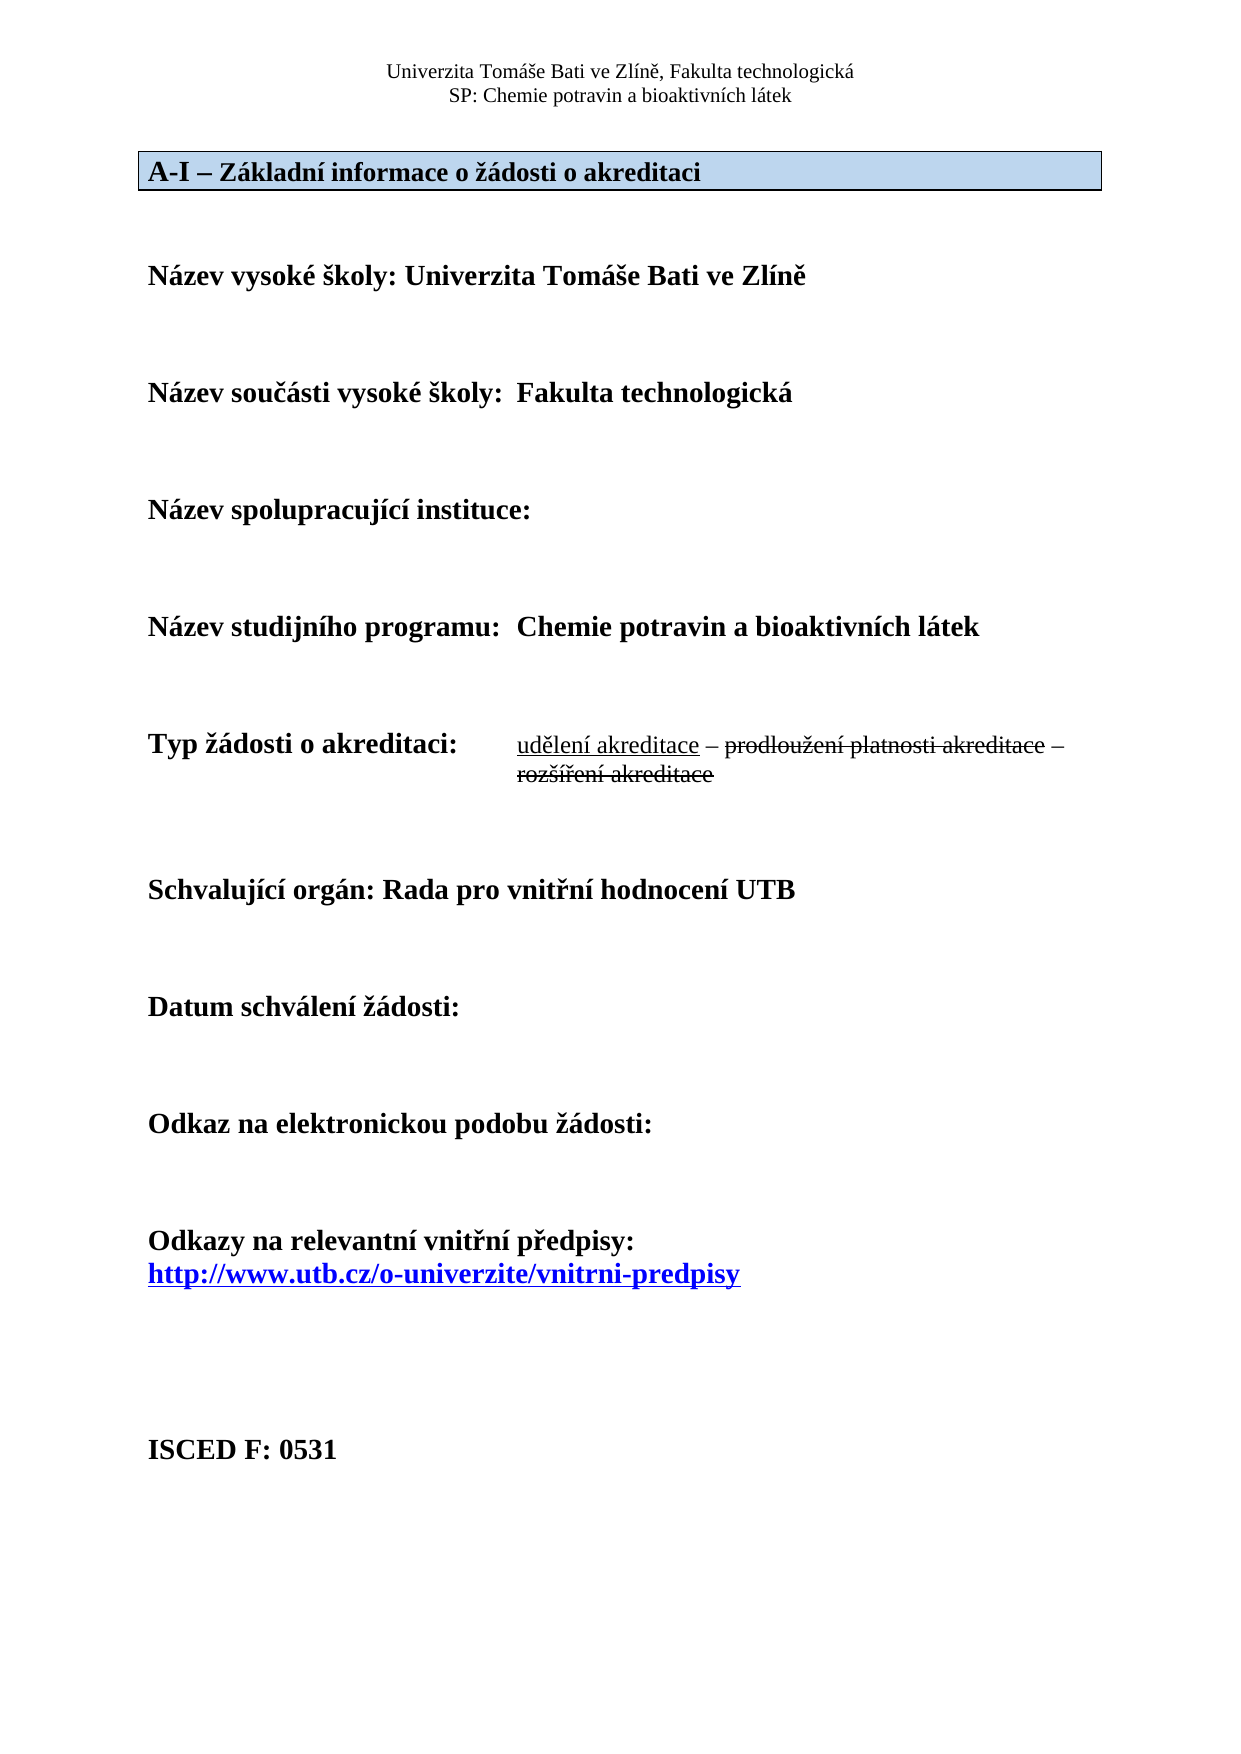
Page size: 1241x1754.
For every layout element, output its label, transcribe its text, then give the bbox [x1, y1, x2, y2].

text A-I – Základní informace o žádosti o akreditaci [139, 152, 1101, 189]
text Datum schválení žádosti: [148, 989, 1092, 1022]
text Typ žádosti o akreditaci: udělení akreditace – prodloužení platnosti akreditace – rozšíření akreditace [148, 726, 1092, 788]
text Odkaz na elektronickou podobu žádosti: [148, 1106, 1092, 1139]
text Odkazy na relevantní vnitřní předpisy: http://www.utb.cz/o-univerzite/vnitrni-predpisy [148, 1223, 1092, 1290]
text Název součásti vysoké školy: Fakulta technologická [148, 375, 1092, 408]
text ISCED F: 0531 [148, 1432, 1092, 1466]
text Název vysoké školy: Univerzita Tomáše Bati ve Zlíně [148, 258, 1092, 291]
text Název studijního programu: Chemie potravin a bioaktivních látek [148, 609, 1092, 642]
text Název spolupracující instituce: [148, 492, 1092, 525]
text Schvalující orgán: Rada pro vnitřní hodnocení UTB [148, 872, 1092, 905]
